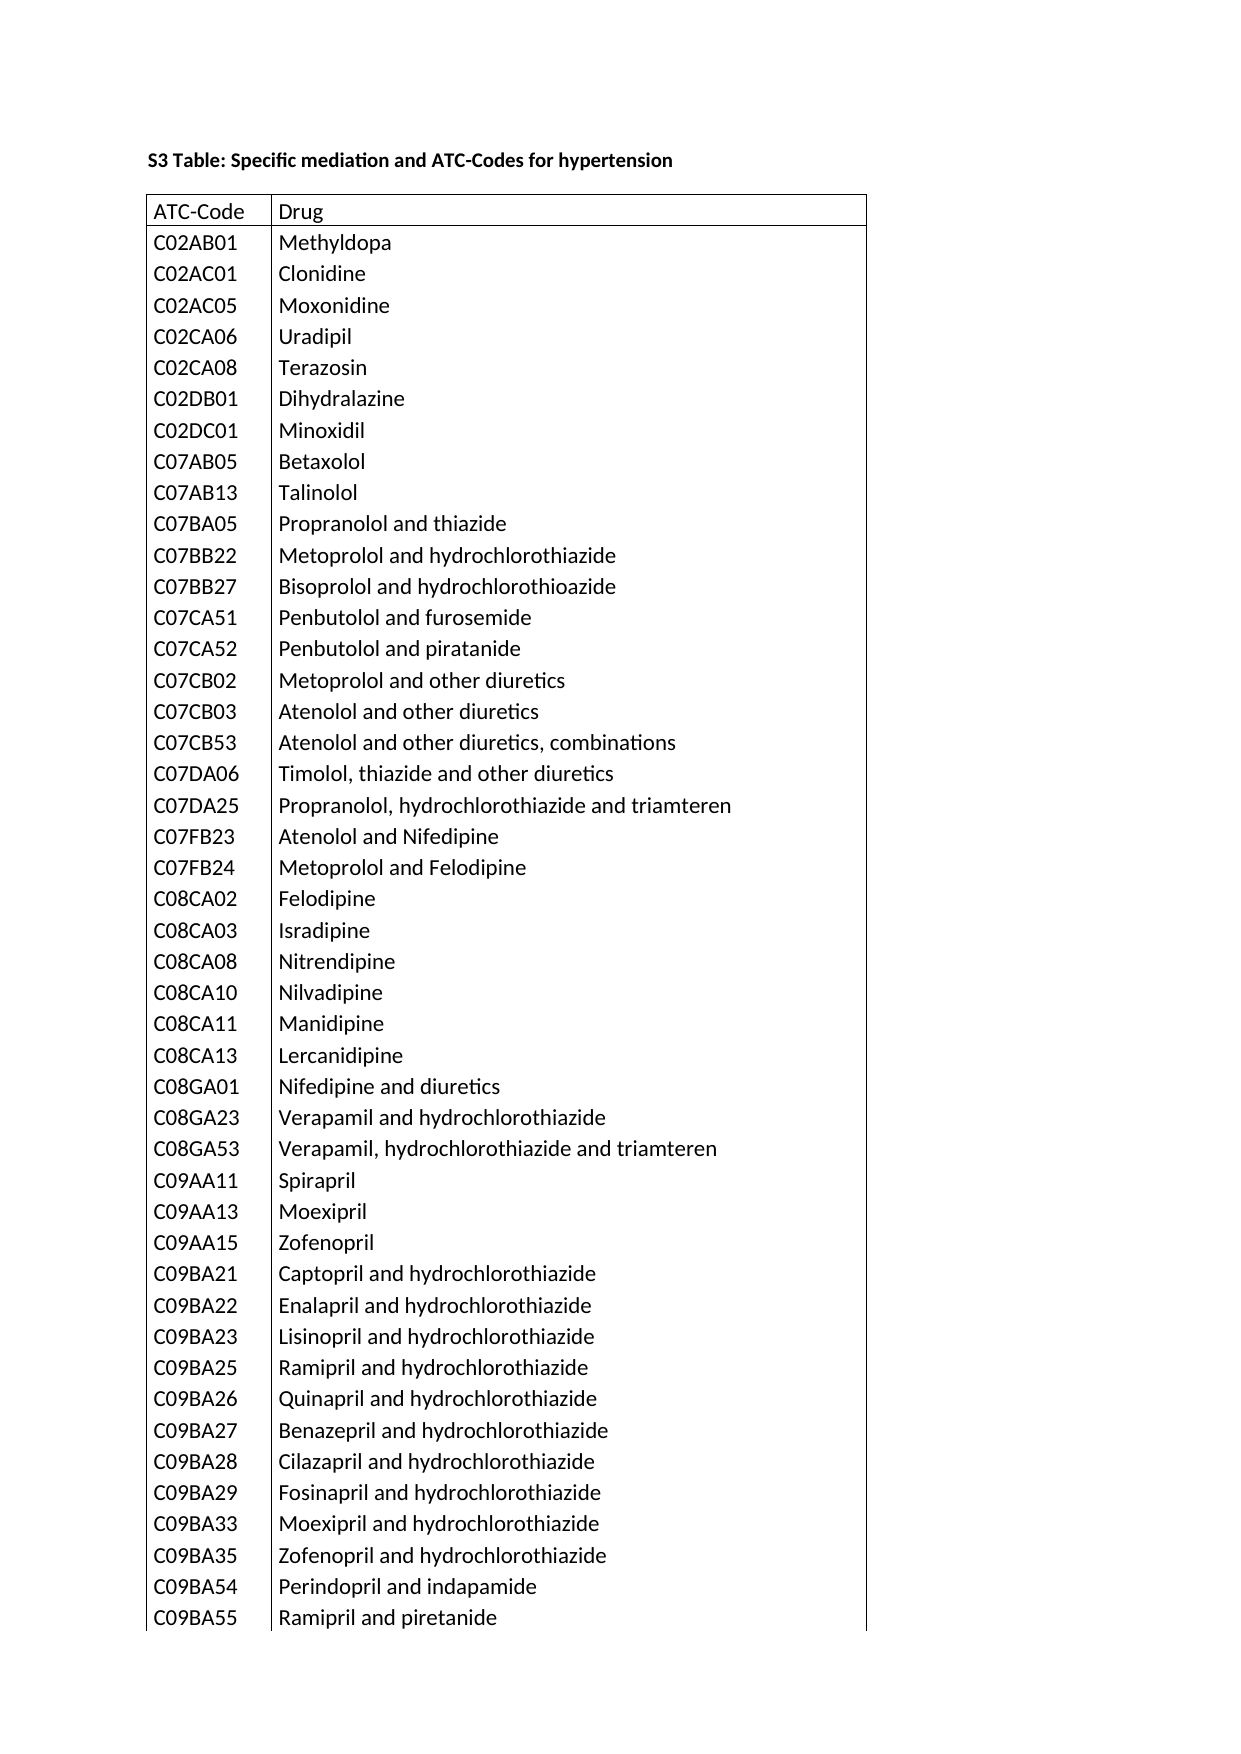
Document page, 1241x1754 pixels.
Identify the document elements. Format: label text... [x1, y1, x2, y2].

table_cell C09BA22 [147, 1288, 271, 1319]
text S3 Table: Specific mediation and ATC-Codes for hypertension [148, 148, 1093, 173]
table_cell Ramipril and piretanide [272, 1600, 866, 1631]
table_header Drug [272, 195, 866, 225]
table_cell C08GA01 [147, 1069, 271, 1100]
table_cell C07CB02 [147, 663, 271, 694]
table_cell Captopril and hydrochlorothiazide [272, 1256, 866, 1288]
table_cell Metoprolol and other diuretics [272, 663, 866, 694]
table_cell C09BA29 [147, 1475, 271, 1506]
table_cell Moexipril [272, 1194, 866, 1225]
table_cell Metoprolol and Felodipine [272, 850, 866, 881]
table_cell Perindopril and indapamide [272, 1569, 866, 1600]
table_cell C07DA06 [147, 756, 271, 788]
table_cell Quinapril and hydrochlorothiazide [272, 1381, 866, 1413]
table_cell Penbutolol and furosemide [272, 600, 866, 631]
table_cell C08CA03 [147, 913, 271, 944]
table_cell C07BB22 [147, 538, 271, 569]
table_header ATC-Code [147, 195, 271, 225]
table_cell C09BA26 [147, 1381, 271, 1413]
table_cell Nilvadipine [272, 975, 866, 1006]
table_cell Uradipil [272, 319, 866, 350]
table_cell Isradipine [272, 913, 866, 944]
table_cell C09AA11 [147, 1163, 271, 1194]
table_cell C09BA33 [147, 1506, 271, 1538]
table_cell C09BA25 [147, 1350, 271, 1381]
table_cell Cilazapril and hydrochlorothiazide [272, 1444, 866, 1475]
table_cell Fosinapril and hydrochlorothiazide [272, 1475, 866, 1506]
table_cell C07FB23 [147, 819, 271, 850]
table_cell Felodipine [272, 881, 866, 913]
table_cell Benazepril and hydrochlorothiazide [272, 1413, 866, 1444]
table_cell Betaxolol [272, 444, 866, 475]
table_cell C07BB27 [147, 569, 271, 600]
table_cell Moxonidine [272, 288, 866, 319]
table_cell Atenolol and other diuretics [272, 694, 866, 725]
table_cell C08CA10 [147, 975, 271, 1006]
table_cell C02AC05 [147, 288, 271, 319]
table_cell Verapamil, hydrochlorothiazide and triamteren [272, 1131, 866, 1163]
table_cell C09BA23 [147, 1319, 271, 1350]
table_cell Zofenopril [272, 1225, 866, 1256]
table_cell Enalapril and hydrochlorothiazide [272, 1288, 866, 1319]
table_cell C07CB53 [147, 725, 271, 756]
table_cell C09AA13 [147, 1194, 271, 1225]
table_cell Terazosin [272, 350, 866, 381]
table_cell Propranolol and thiazide [272, 506, 866, 538]
table_cell Dihydralazine [272, 381, 866, 413]
table_cell C02DB01 [147, 381, 271, 413]
table_cell Bisoprolol and hydrochlorothioazide [272, 569, 866, 600]
table_cell C02DC01 [147, 413, 271, 444]
table_cell Metoprolol and hydrochlorothiazide [272, 538, 866, 569]
table_cell C07DA25 [147, 788, 271, 819]
table_cell Zofenopril and hydrochlorothiazide [272, 1538, 866, 1569]
table_cell Lisinopril and hydrochlorothiazide [272, 1319, 866, 1350]
table_cell C07CA51 [147, 600, 271, 631]
table_cell Atenolol and other diuretics, combinations [272, 725, 866, 756]
table_cell Minoxidil [272, 413, 866, 444]
table_cell C08CA02 [147, 881, 271, 913]
table_cell C07CA52 [147, 631, 271, 663]
table_cell C08CA13 [147, 1038, 271, 1069]
table_cell C07BA05 [147, 506, 271, 538]
table_cell C02CA08 [147, 350, 271, 381]
table_cell Verapamil and hydrochlorothiazide [272, 1100, 866, 1131]
table_cell Manidipine [272, 1006, 866, 1038]
table_cell C09BA55 [147, 1600, 271, 1631]
table_cell C09BA28 [147, 1444, 271, 1475]
table_cell C08CA08 [147, 944, 271, 975]
table_cell C07AB05 [147, 444, 271, 475]
table_cell Clonidine [272, 256, 866, 288]
table_cell Propranolol, hydrochlorothiazide and triamteren [272, 788, 866, 819]
table_cell Talinolol [272, 475, 866, 506]
table_cell Methyldopa [272, 226, 866, 256]
table_cell Nifedipine and diuretics [272, 1069, 866, 1100]
table_cell Nitrendipine [272, 944, 866, 975]
table_cell C07CB03 [147, 694, 271, 725]
table_cell C02AC01 [147, 256, 271, 288]
table_cell C07AB13 [147, 475, 271, 506]
table_cell Ramipril and hydrochlorothiazide [272, 1350, 866, 1381]
table_cell Atenolol and Nifedipine [272, 819, 866, 850]
table_cell C09BA35 [147, 1538, 271, 1569]
table_cell C09BA27 [147, 1413, 271, 1444]
table_cell C09BA54 [147, 1569, 271, 1600]
table_cell Spirapril [272, 1163, 866, 1194]
table_cell C09AA15 [147, 1225, 271, 1256]
table_cell C07FB24 [147, 850, 271, 881]
table_cell C08CA11 [147, 1006, 271, 1038]
table_cell Penbutolol and piratanide [272, 631, 866, 663]
table_cell C08GA23 [147, 1100, 271, 1131]
table_cell Moexipril and hydrochlorothiazide [272, 1506, 866, 1538]
table_cell C02AB01 [147, 226, 271, 256]
table_cell C02CA06 [147, 319, 271, 350]
table_cell C08GA53 [147, 1131, 271, 1163]
table_cell Timolol, thiazide and other diuretics [272, 756, 866, 788]
table_cell Lercanidipine [272, 1038, 866, 1069]
table_cell C09BA21 [147, 1256, 271, 1288]
